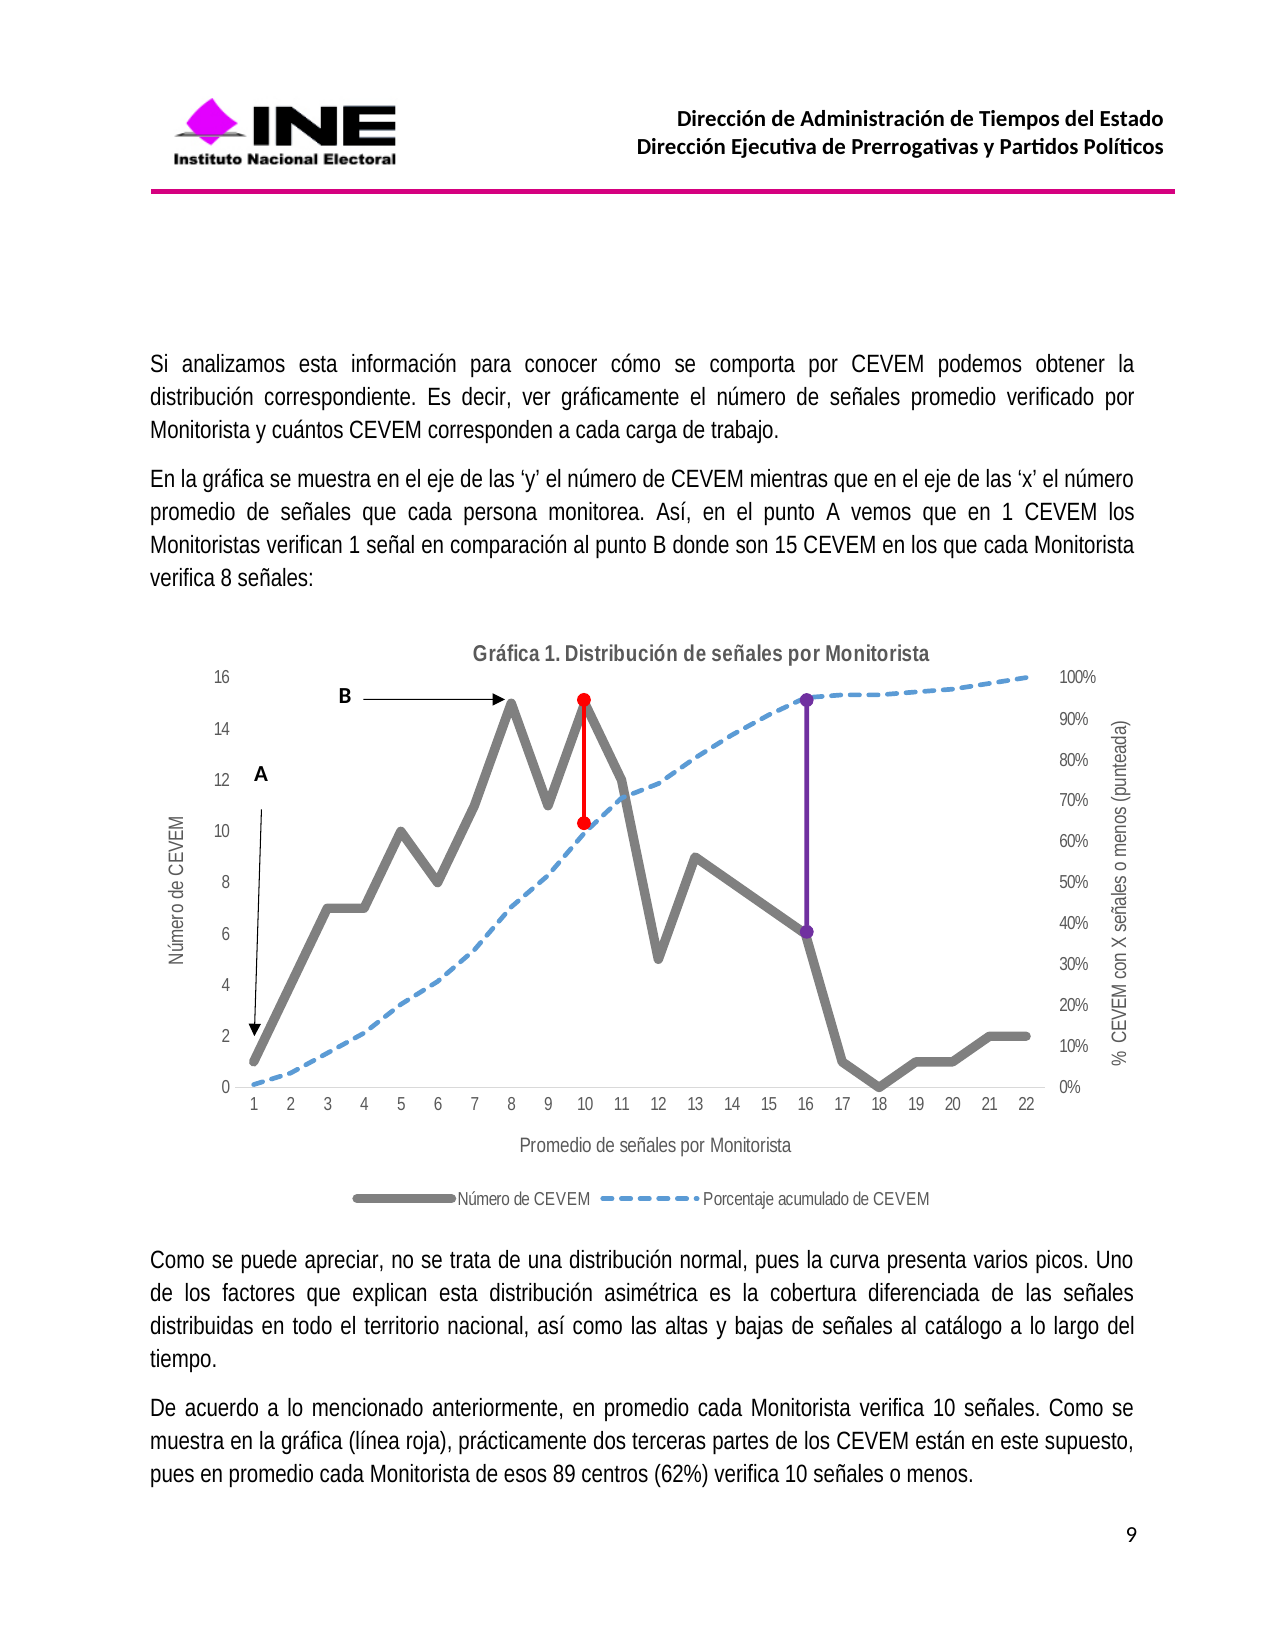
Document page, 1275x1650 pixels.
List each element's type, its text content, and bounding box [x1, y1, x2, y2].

text De acuerdo a lo mencionado anteriormente, en promedio cada Monitorista verifica 10 señales. Como se muestra en la gráfica (línea roja), prácticamente dos terceras partes de los CEVEM están en este supuesto, pues en promedio cada Monitorista de esos 89 centros (62%) verifica 10 señales o menos. [150, 1393, 1137, 1488]
picture [161, 87, 409, 177]
text Si analizamos esta información para conocer cómo se comporta por CEVEM podemos obtener la distribución correspondiente. Es decir, ver gráficamente el número de señales promedio verificado por Monitorista y cuántos CEVEM corresponden a cada carga de trabajo. [150, 349, 1137, 443]
text En la gráfica se muestra en el eje de las ‘y’ el número de CEVEM mientras que en el eje de las ‘x’ el número promedio de señales que cada persona monitorea. Así, en el punto A vemos que en 1 CEVEM los Monitoristas verifican 1 señal en comparación al punto B donde son 15 CEVEM en los que cada Monitorista verifica 8 señales: [150, 464, 1137, 592]
text Como se puede apreciar, no se trata de una distribución normal, pues la curva presenta varios picos. Uno de los factores que explican esta distribución asimétrica es la cobertura diferenciada de las señales distribuidas en todo el territorio nacional, así como las altas y bajas de señales al catálogo a lo largo del tiempo. [150, 1245, 1137, 1372]
